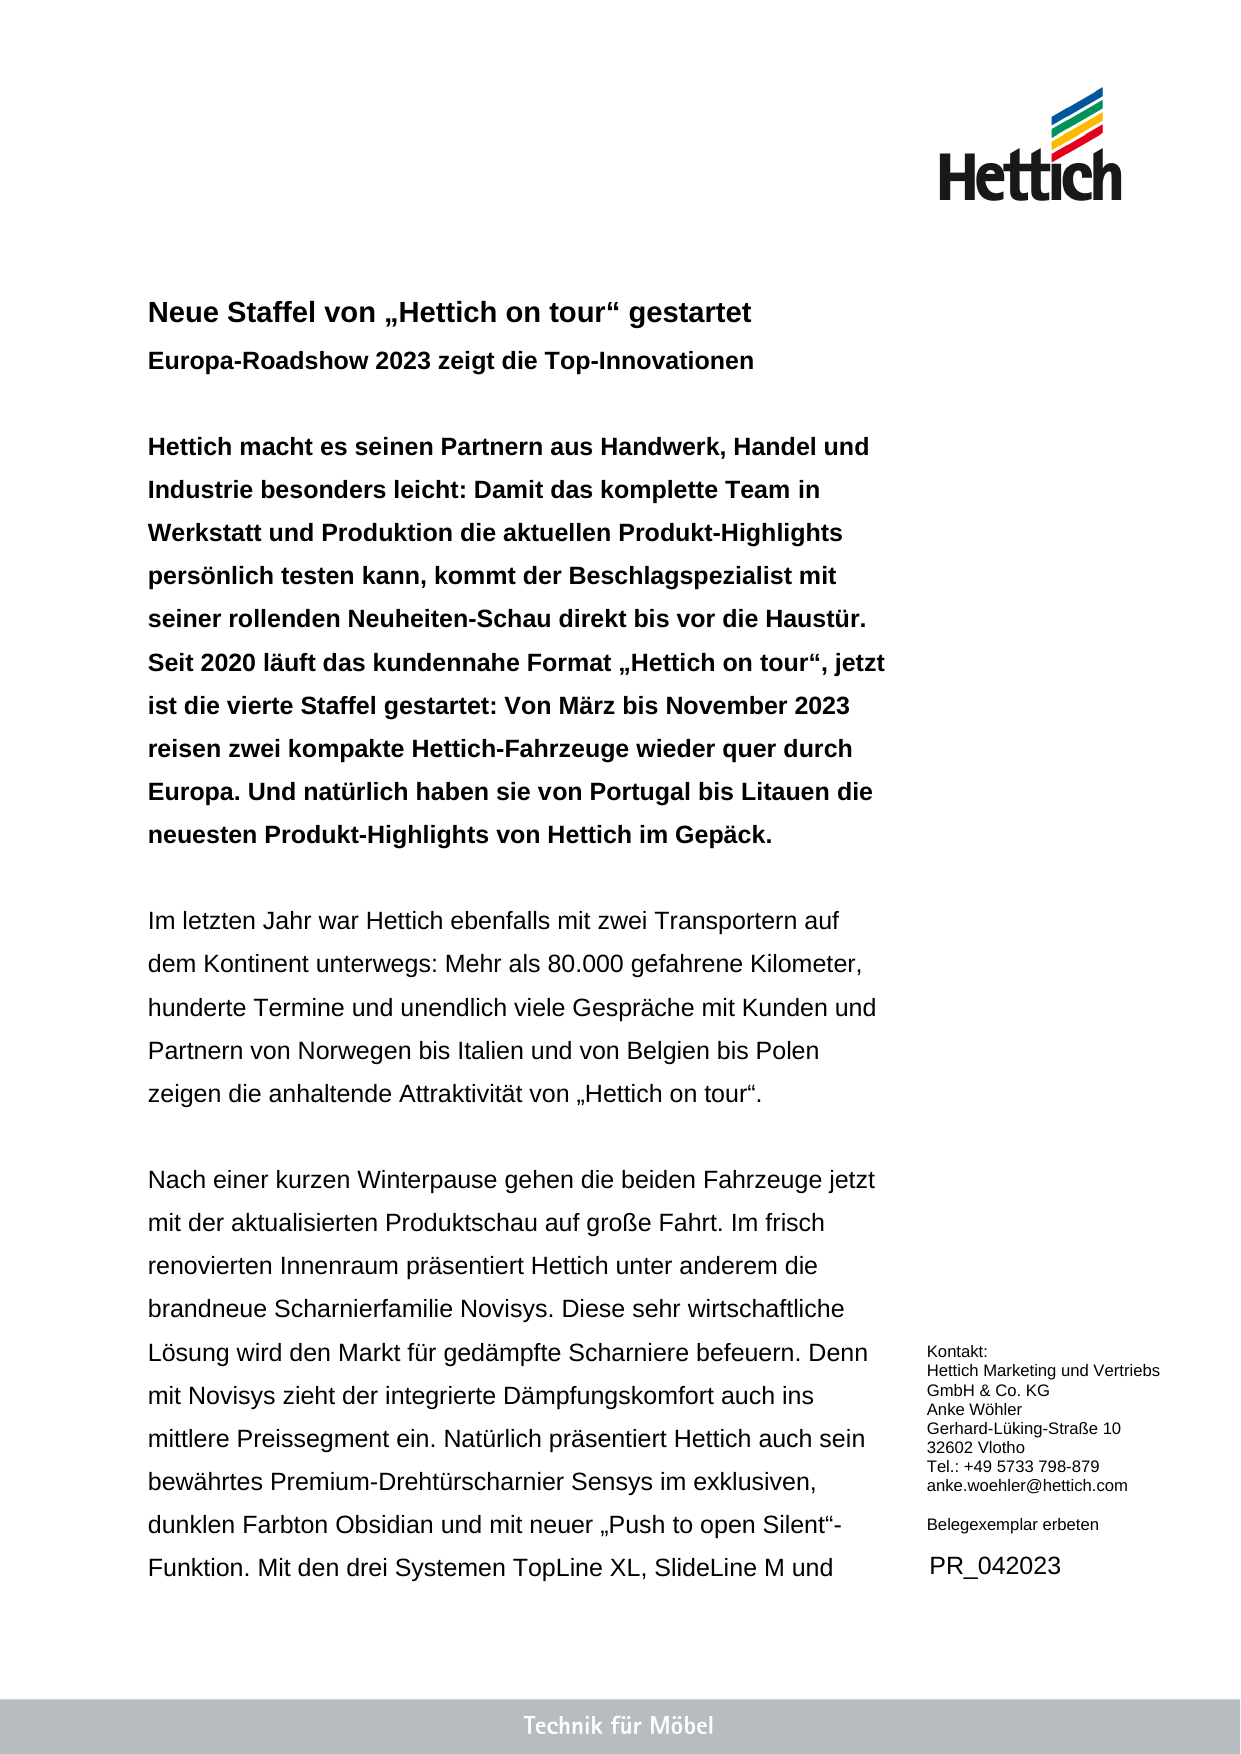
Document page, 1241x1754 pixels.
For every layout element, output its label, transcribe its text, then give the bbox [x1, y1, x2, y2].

text Neue Staffel von „Hettich on tour“ gestartet [148, 295, 886, 329]
picture [0, 1636, 1241, 1754]
picture [0, 6, 1241, 263]
text Hettich macht es seinen Partnern aus Handwerk, Handel und Industrie besonders leicht: Damit das komplette Team in Werkstatt und Produktion die aktuellen Produkt-Highlights persönlich testen kann, kommt der Beschlagspezialist mit seiner rollenden Neuheiten-Schau direkt bis vor die Haustür. Seit 2020 läuft das kundennahe Format „Hettich on tour“, jetzt ist die vierte Staffel gestartet: Von März bis November 2023 reisen zwei kompakte Hettich-Fahrzeuge wieder quer durch Europa. Und natürlich haben sie von Portugal bis Litauen die neuesten Produkt-Highlights von Hettich im Gepäck. [148, 432, 886, 849]
text Europa-Roadshow 2023 zeigt die Top-Innovationen [148, 346, 886, 374]
text Im letzten Jahr war Hettich ebenfalls mit zwei Transportern auf dem Kontinent unterwegs: Mehr als 80.000 gefahrene Kilometer, hunderte Termine und unendlich viele Gespräche mit Kunden und Partnern von Norwegen bis Italien und von Belgien bis Polen zeigen die anhaltende Attraktivität von „Hettich on tour“. [148, 906, 886, 1107]
